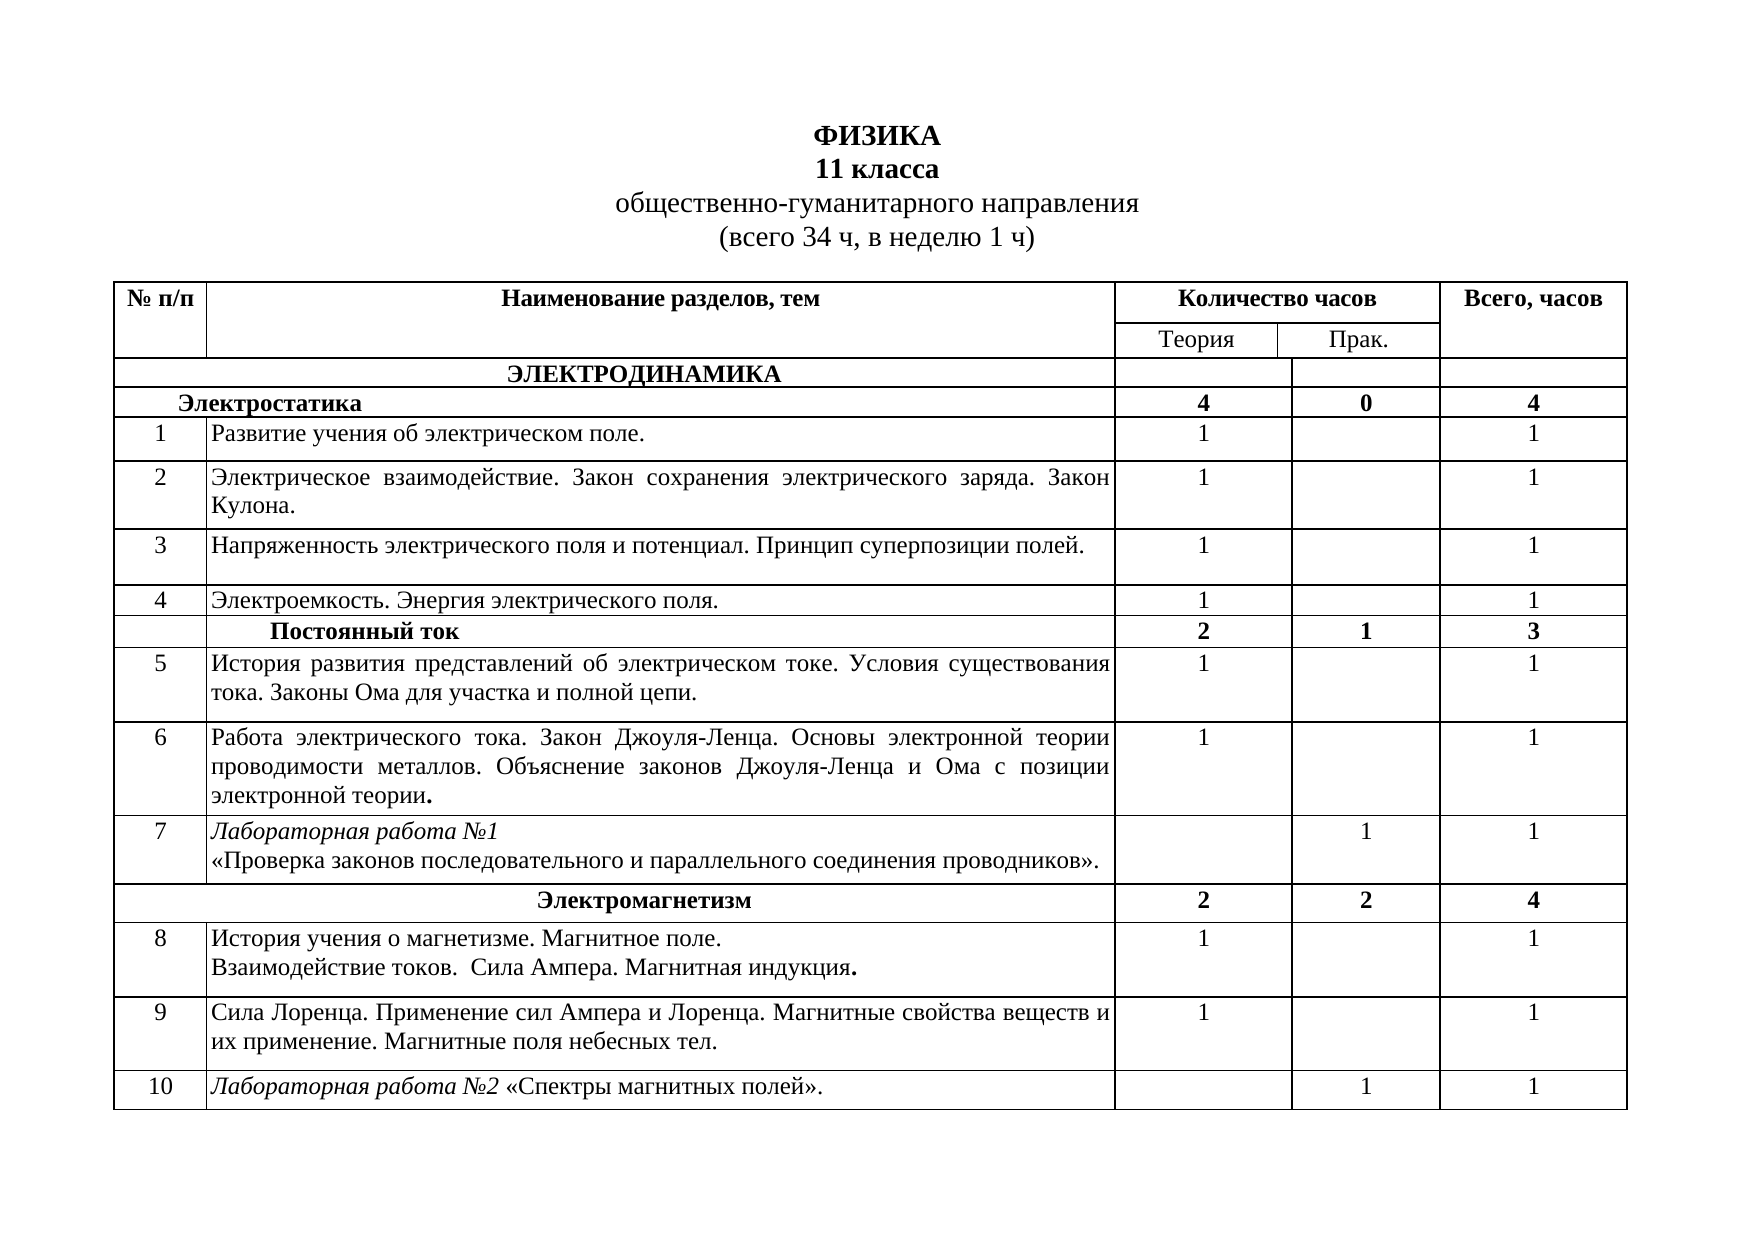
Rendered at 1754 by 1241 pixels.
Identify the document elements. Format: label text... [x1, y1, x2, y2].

table_cell [1293, 462, 1439, 528]
table_cell 6 [115, 723, 206, 815]
table_cell 1 [1441, 530, 1626, 584]
table_cell Электростатика [115, 388, 1114, 416]
table_cell История учения о магнетизме. Магнитное поле. Взаимодействие токов. Сила Ампера. Магнитная индукция. [207, 923, 1114, 996]
table_cell 1 [1116, 998, 1291, 1069]
text (всего 34 ч, в неделю 1 ч) [118, 219, 1636, 252]
table_cell 1 [1441, 648, 1626, 721]
table_cell Электрическое взаимодействие. Закон сохранения электрического заряда. Закон Кулона. [207, 462, 1114, 528]
table_cell Электромагнетизм [115, 885, 1114, 922]
table_cell [1293, 418, 1439, 460]
table_cell 1 [1441, 923, 1626, 996]
table_cell 1 [1293, 1071, 1439, 1108]
table_cell 1 [1116, 462, 1291, 528]
table_cell Теория [1116, 324, 1277, 357]
table_cell 1 [1441, 723, 1626, 815]
table_cell 1 [1116, 723, 1291, 815]
table_cell 1 [1441, 586, 1626, 615]
table_cell 1 [1116, 923, 1291, 996]
table_cell 10 [115, 1071, 206, 1108]
table_cell История развития представлений об электрическом токе. Условия существования тока. Законы Ома для участка и полной цепи. [207, 648, 1114, 721]
table_header Наименование разделов, тем [207, 283, 1114, 357]
table_header № п/п [115, 283, 206, 357]
table_cell 2 [115, 462, 206, 528]
table_cell [1116, 816, 1291, 883]
table_cell 1 [1441, 1071, 1626, 1108]
table_cell Напряженность электрического поля и потенциал. Принцип суперпозиции полей. [207, 530, 1114, 584]
table_cell 1 [1293, 616, 1439, 646]
table_cell 9 [115, 998, 206, 1069]
table_cell Развитие учения об электрическом поле. [207, 418, 1114, 460]
table_cell 1 [1116, 586, 1291, 615]
table_cell 1 [1293, 816, 1439, 883]
text общественно-гуманитарного направления [118, 185, 1636, 219]
text ФИЗИКА [118, 118, 1636, 152]
table_cell Прак. [1278, 324, 1439, 357]
table_cell [1293, 530, 1439, 584]
table_cell Электроемкость. Энергия электрического поля. [207, 586, 1114, 615]
table_cell [115, 616, 206, 646]
text 11 класса [118, 152, 1636, 185]
table_cell [1293, 586, 1439, 615]
table_cell 8 [115, 923, 206, 996]
table_cell 4 [1441, 885, 1626, 922]
table_header Количество часов [1116, 283, 1439, 322]
table_cell 4 [115, 586, 206, 615]
table_cell 1 [1116, 648, 1291, 721]
table_cell 3 [115, 530, 206, 584]
table_cell 1 [115, 418, 206, 460]
table_cell 1 [1441, 462, 1626, 528]
table_cell 5 [115, 648, 206, 721]
table_cell Постоянный ток [207, 616, 1114, 646]
table_cell [1293, 723, 1439, 815]
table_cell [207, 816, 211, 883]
table_cell [1293, 923, 1439, 996]
table_cell Работа электрического тока. Закон Джоуля-Ленца. Основы электронной теории проводимости металлов. Объяснение законов Джоуля-Ленца и Ома с позиции электронной теории. [207, 723, 1114, 815]
table_cell 1 [1441, 816, 1626, 883]
table_cell 2 [1116, 616, 1291, 646]
table_cell Лабораторная работа №2 «Спектры магнитных полей». [207, 1071, 1114, 1108]
table_cell 1 [1441, 418, 1626, 460]
table_cell Сила Лоренца. Применение сил Ампера и Лоренца. Магнитные свойства веществ и их применение. Магнитные поля небесных тел. [207, 998, 1114, 1069]
table_cell 7 [115, 816, 206, 883]
table_cell 1 [1441, 998, 1626, 1069]
table_cell [1293, 998, 1439, 1069]
table_cell 1 [1116, 418, 1291, 460]
table_cell 3 [1441, 616, 1626, 646]
table_cell 2 [1293, 885, 1439, 922]
table_cell 1 [1116, 530, 1291, 584]
table_cell [1116, 1071, 1291, 1108]
table_cell 2 [1116, 885, 1291, 922]
table_cell [1293, 648, 1439, 721]
